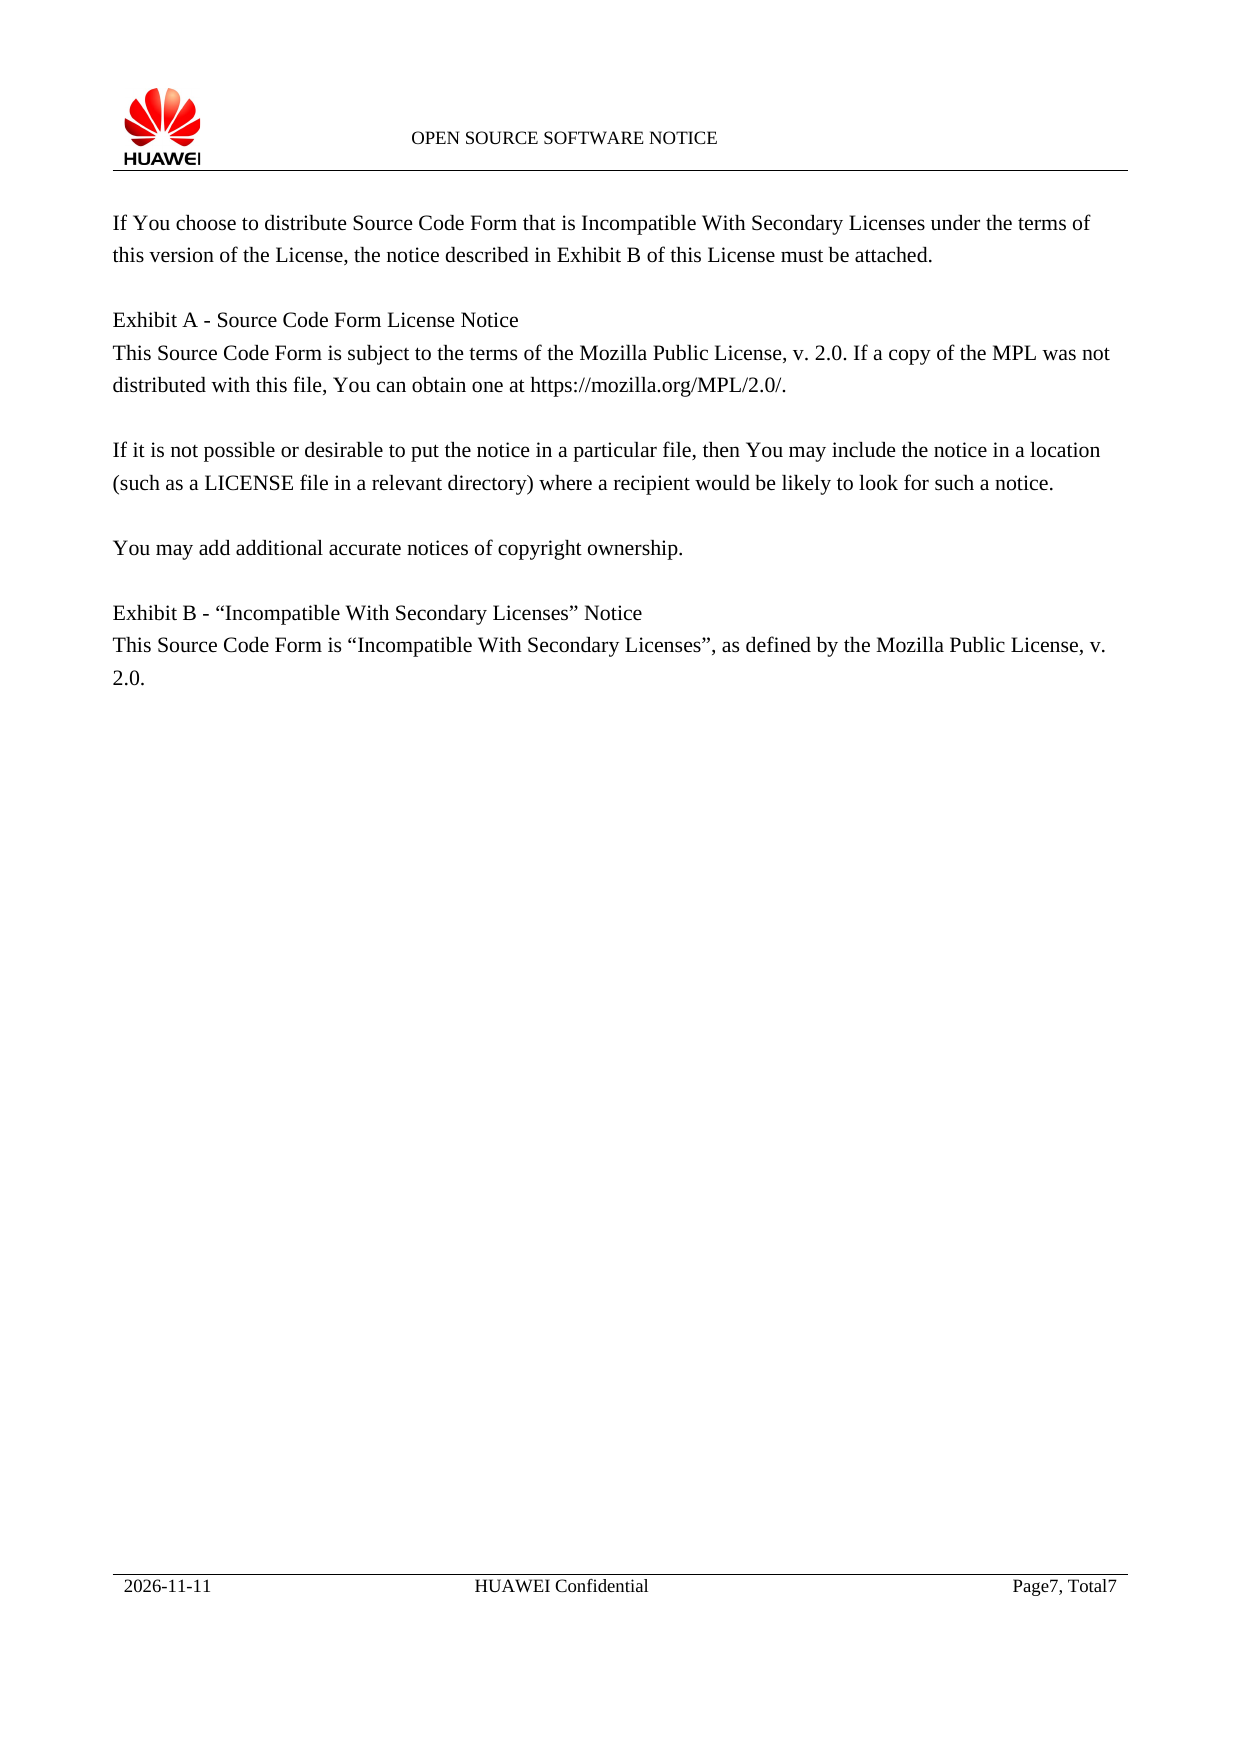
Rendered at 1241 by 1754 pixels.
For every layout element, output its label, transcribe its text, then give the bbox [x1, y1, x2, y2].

picture [124, 88, 201, 165]
